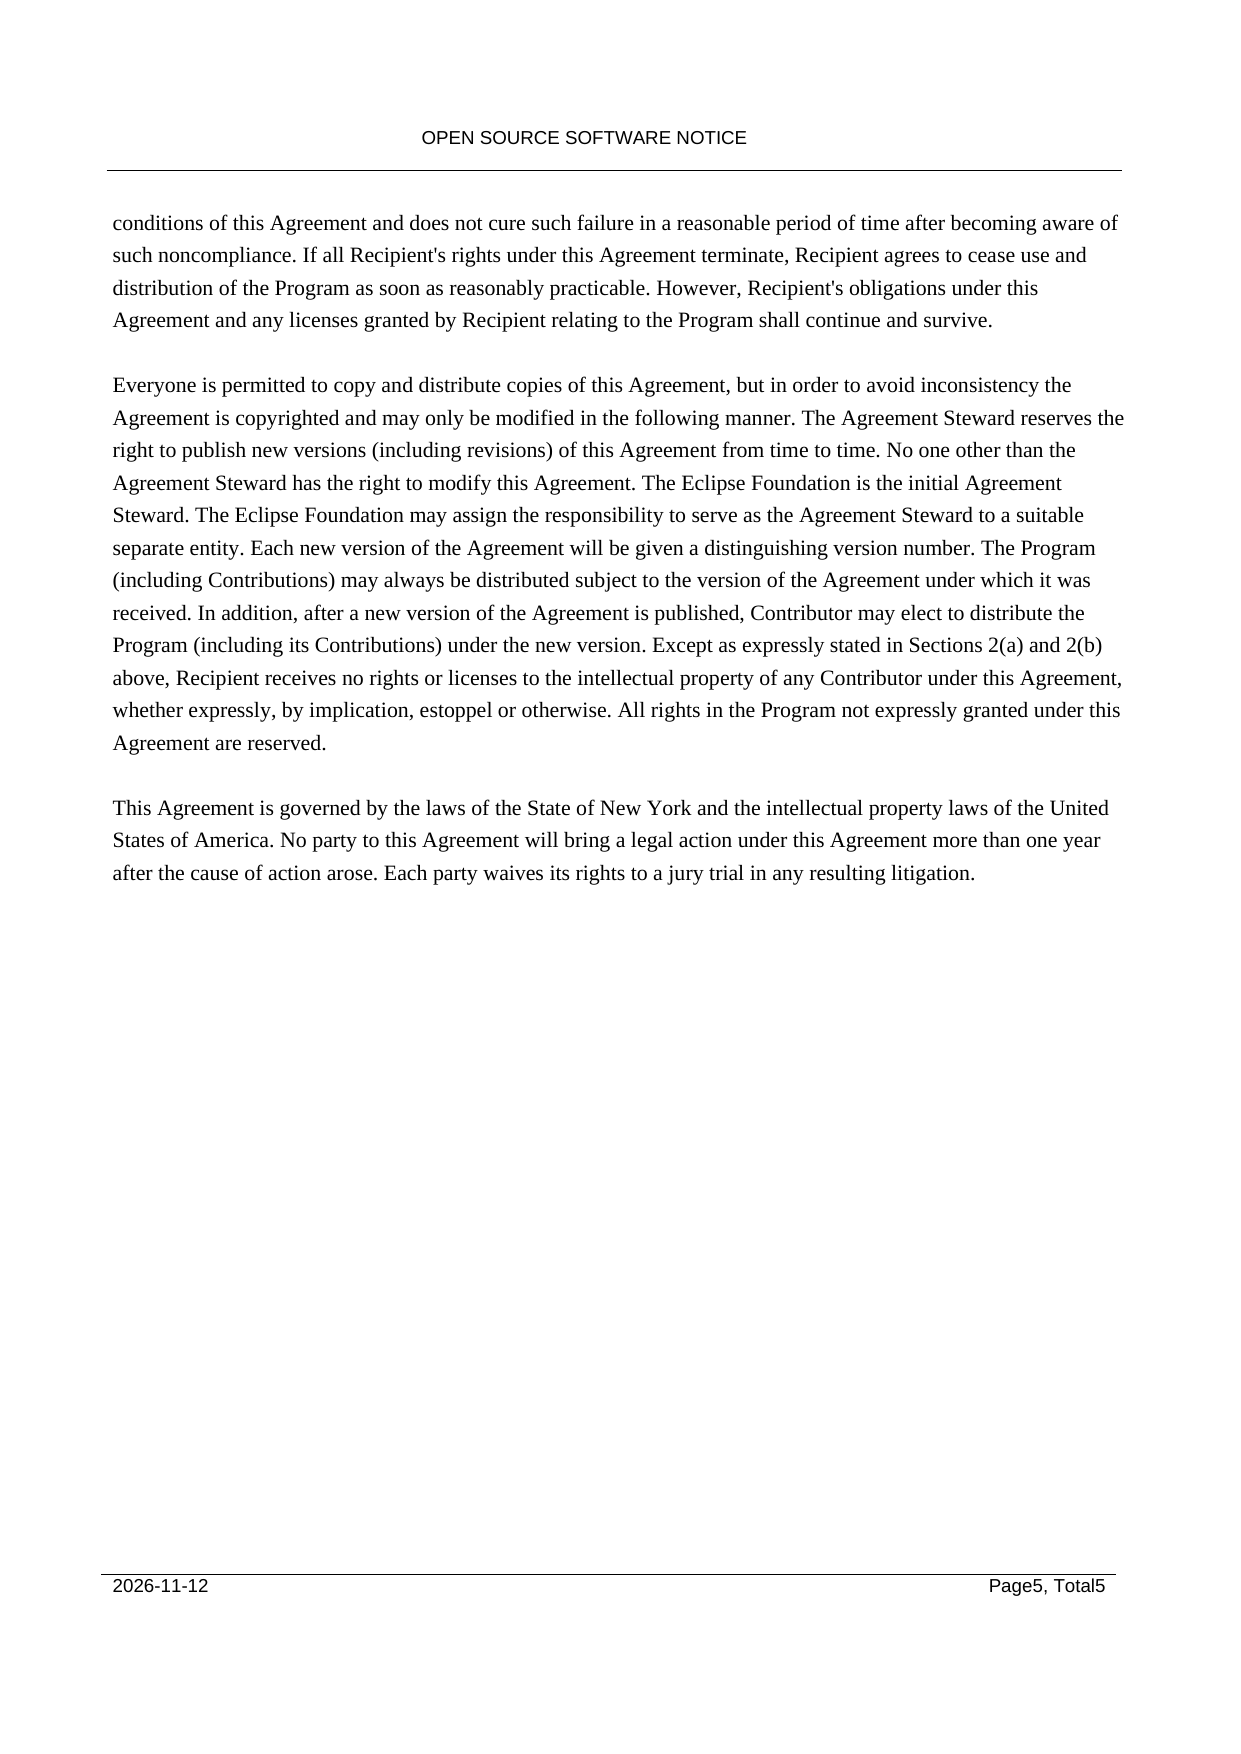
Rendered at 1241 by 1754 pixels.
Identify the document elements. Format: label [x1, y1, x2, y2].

text [112, 206, 1128, 889]
